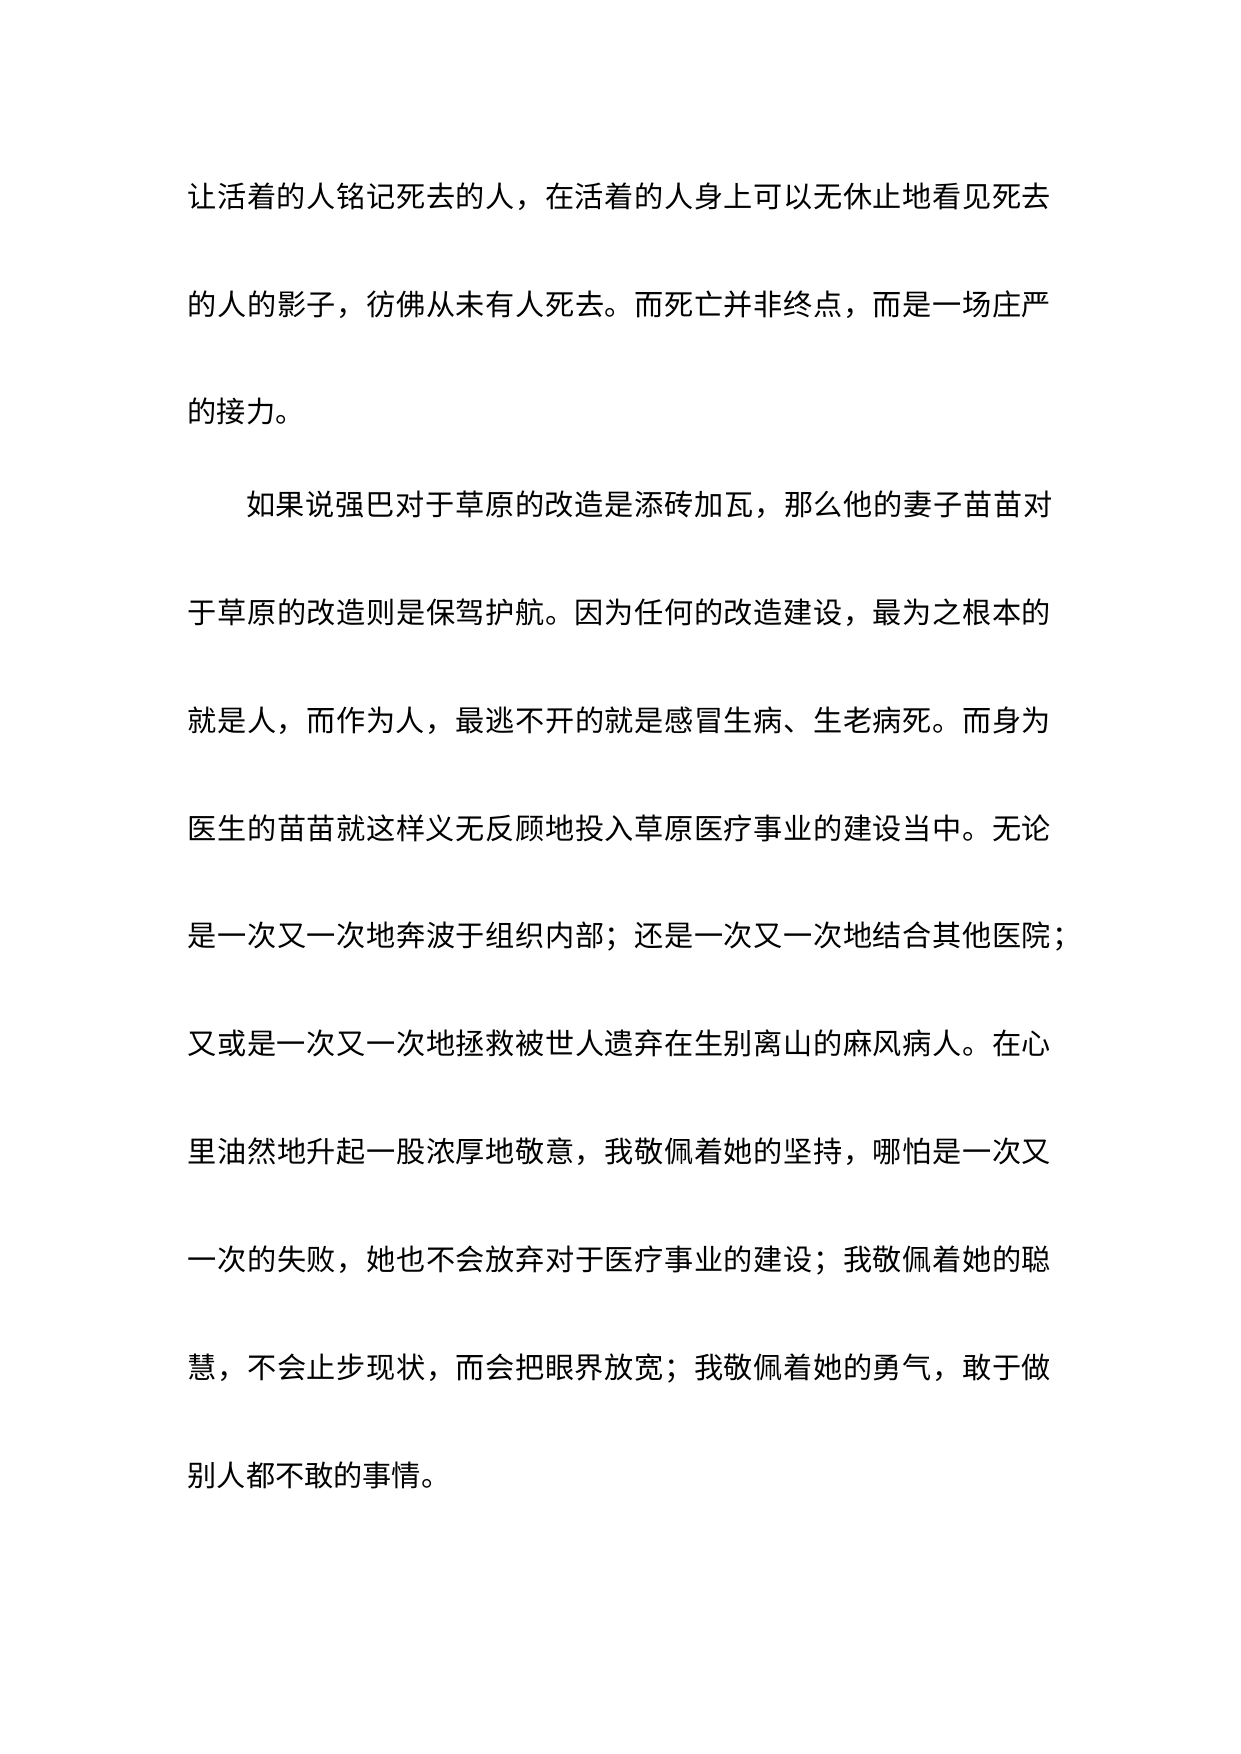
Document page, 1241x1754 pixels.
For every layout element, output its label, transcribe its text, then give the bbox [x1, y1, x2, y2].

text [187, 162, 1053, 443]
text 如果说强巴对于草原的改造是添砖加瓦，那么他的妻子苗苗对于草原的改造则是保驾护航。因为任何的改造建设，最为之根本的就是人，而作为人，最逃不开的就是感冒生病、生老病死。而身为医生的苗苗就这样义无反顾地投入草原医疗事业的建设当中。无论是一次又一次地奔波于组织内部；还是一次又一次地结合其他医院；又或是一次又一次地拯救被世人遗弃在生别离山的麻风病人。在心里油然地升起一股浓厚地敬意，我敬佩着她的坚持，哪怕是一次又一次的失败，她也不会放弃对于医疗事业的建设；我敬佩着她的聪慧，不会止步现状，而会把眼界放宽；我敬佩着她的勇气，敢于做别人都不敢的事情。 [187, 470, 1053, 1506]
